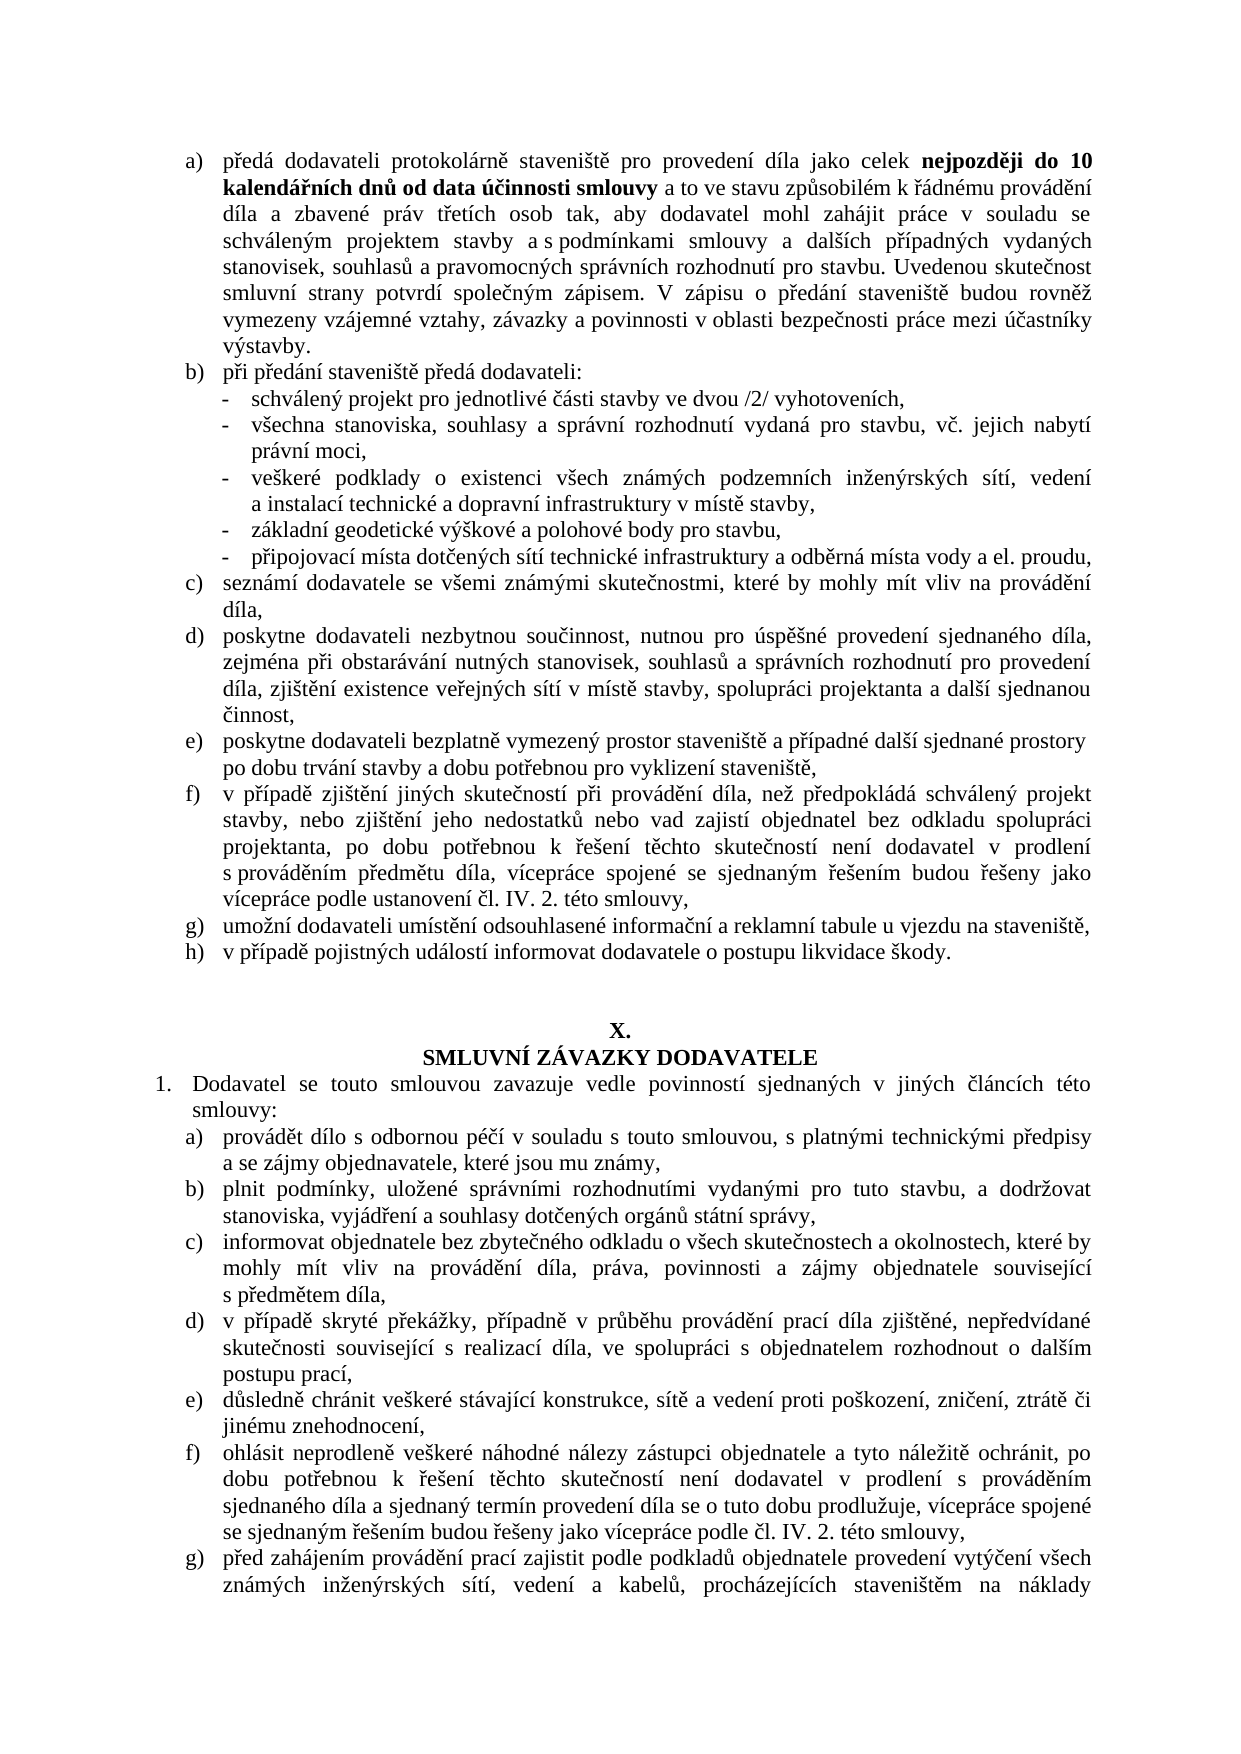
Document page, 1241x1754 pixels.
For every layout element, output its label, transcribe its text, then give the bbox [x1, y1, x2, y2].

list v případě zjištění jiných skutečností při provádění díla, než předpokládá schválený projekt stavby, nebo zjištění jeho nedostatků nebo vad zajistí objednatel bez odkladu spolupráci projektanta, po dobu potřebnou k řešení těchto skutečností není dodavatel v prodlení s prováděním předmětu díla, vícepráce spojené se sjednaným řešením budou řešeny jako vícepráce podle ustanovení čl. IV. 2. této smlouvy, [185, 780, 1093, 912]
list v případě pojistných událostí informovat dodavatele o postupu likvidace škody. [185, 938, 1093, 964]
list při předání staveniště předá dodavateli: [185, 358, 1093, 385]
list schválený projekt pro jednotlivé části stavby ve dvou /2/ vyhotoveních, [221, 385, 1093, 411]
list všechna stanoviska, souhlasy a správní rozhodnutí vydaná pro stavbu, vč. jejich nabytí právní moci, [221, 411, 1093, 464]
list informovat objednatele bez zbytečného odkladu o všech skutečnostech a okolnostech, které by mohly mít vliv na provádění díla, práva, povinnosti a zájmy objednatele související s předmětem díla, [185, 1228, 1093, 1307]
list poskytne dodavateli bezplatně vymezený prostor staveniště a případné další sjednané prostory po dobu trvání stavby a dobu potřebnou pro vyklizení staveniště, [185, 727, 1093, 780]
list plnit podmínky, uložené správními rozhodnutími vydanými pro tuto stavbu, a dodržovat stanoviska, vyjádření a souhlasy dotčených orgánů státní správy, [185, 1175, 1093, 1228]
list v případě skryté překážky, případně v průběhu provádění prací díla zjištěné, nepředvídané skutečnosti související s realizací díla, ve spolupráci s objednatelem rozhodnout o dalším postupu prací, [185, 1307, 1093, 1386]
text X. [148, 1017, 1093, 1044]
list ohlásit neprodleně veškeré náhodné nálezy zástupci objednatele a tyto náležitě ochránit, po dobu potřebnou k řešení těchto skutečností není dodavatel v prodlení s prováděním sjednaného díla a sjednaný termín provedení díla se o tuto dobu prodlužuje, vícepráce spojené se sjednaným řešením budou řešeny jako vícepráce podle čl. IV. 2. této smlouvy, [185, 1439, 1093, 1544]
list poskytne dodavateli nezbytnou součinnost, nutnou pro úspěšné provedení sjednaného díla, zejména při obstarávání nutných stanovisek, souhlasů a správních rozhodnutí pro provedení díla, zjištění existence veřejných sítí v místě stavby, spolupráci projektanta a další sjednanou činnost, [185, 622, 1093, 727]
text SMLUVNÍ ZÁVAZKY DODAVATELE [148, 1044, 1093, 1070]
list připojovací místa dotčených sítí technické infrastruktury a odběrná místa vody a el. proudu, [221, 543, 1093, 569]
list seznámí dodavatele se všemi známými skutečnostmi, které by mohly mít vliv na provádění díla, [185, 569, 1093, 622]
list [185, 1544, 1093, 1597]
list provádět dílo s odbornou péčí v souladu s touto smlouvou, s platnými technickými předpisy a se zájmy objednavatele, které jsou mu známy, [185, 1123, 1093, 1175]
list Dodavatel se touto smlouvou zavazuje vedle povinností sjednaných v jiných článcích této smlouvy: [154, 1070, 1093, 1123]
list předá dodavateli protokolárně staveniště pro provedení díla jako celek nejpozději do 10 kalendářních dnů od data účinnosti smlouvy a to ve stavu způsobilém k řádnému provádění díla a zbavené práv třetích osob tak, aby dodavatel mohl zahájit práce v souladu se schváleným projektem stavby a s podmínkami smlouvy a dalších případných vydaných stanovisek, souhlasů a pravomocných správních rozhodnutí pro stavbu. Uvedenou skutečnost smluvní strany potvrdí společným zápisem. V zápisu o předání staveniště budou rovněž vymezeny vzájemné vztahy, závazky a povinnosti v oblasti bezpečnosti práce mezi účastníky výstavby. [185, 148, 1093, 358]
list důsledně chránit veškeré stávající konstrukce, sítě a vedení proti poškození, zničení, ztrátě či jinému znehodnocení, [185, 1386, 1093, 1439]
list základní geodetické výškové a polohové body pro stavbu, [221, 517, 1093, 543]
list veškeré podklady o existenci všech známých podzemních inženýrských sítí, vedení a instalací technické a dopravní infrastruktury v místě stavby, [221, 464, 1093, 517]
list umožní dodavateli umístění odsouhlasené informační a reklamní tabule u vjezdu na staveniště, [185, 912, 1093, 938]
